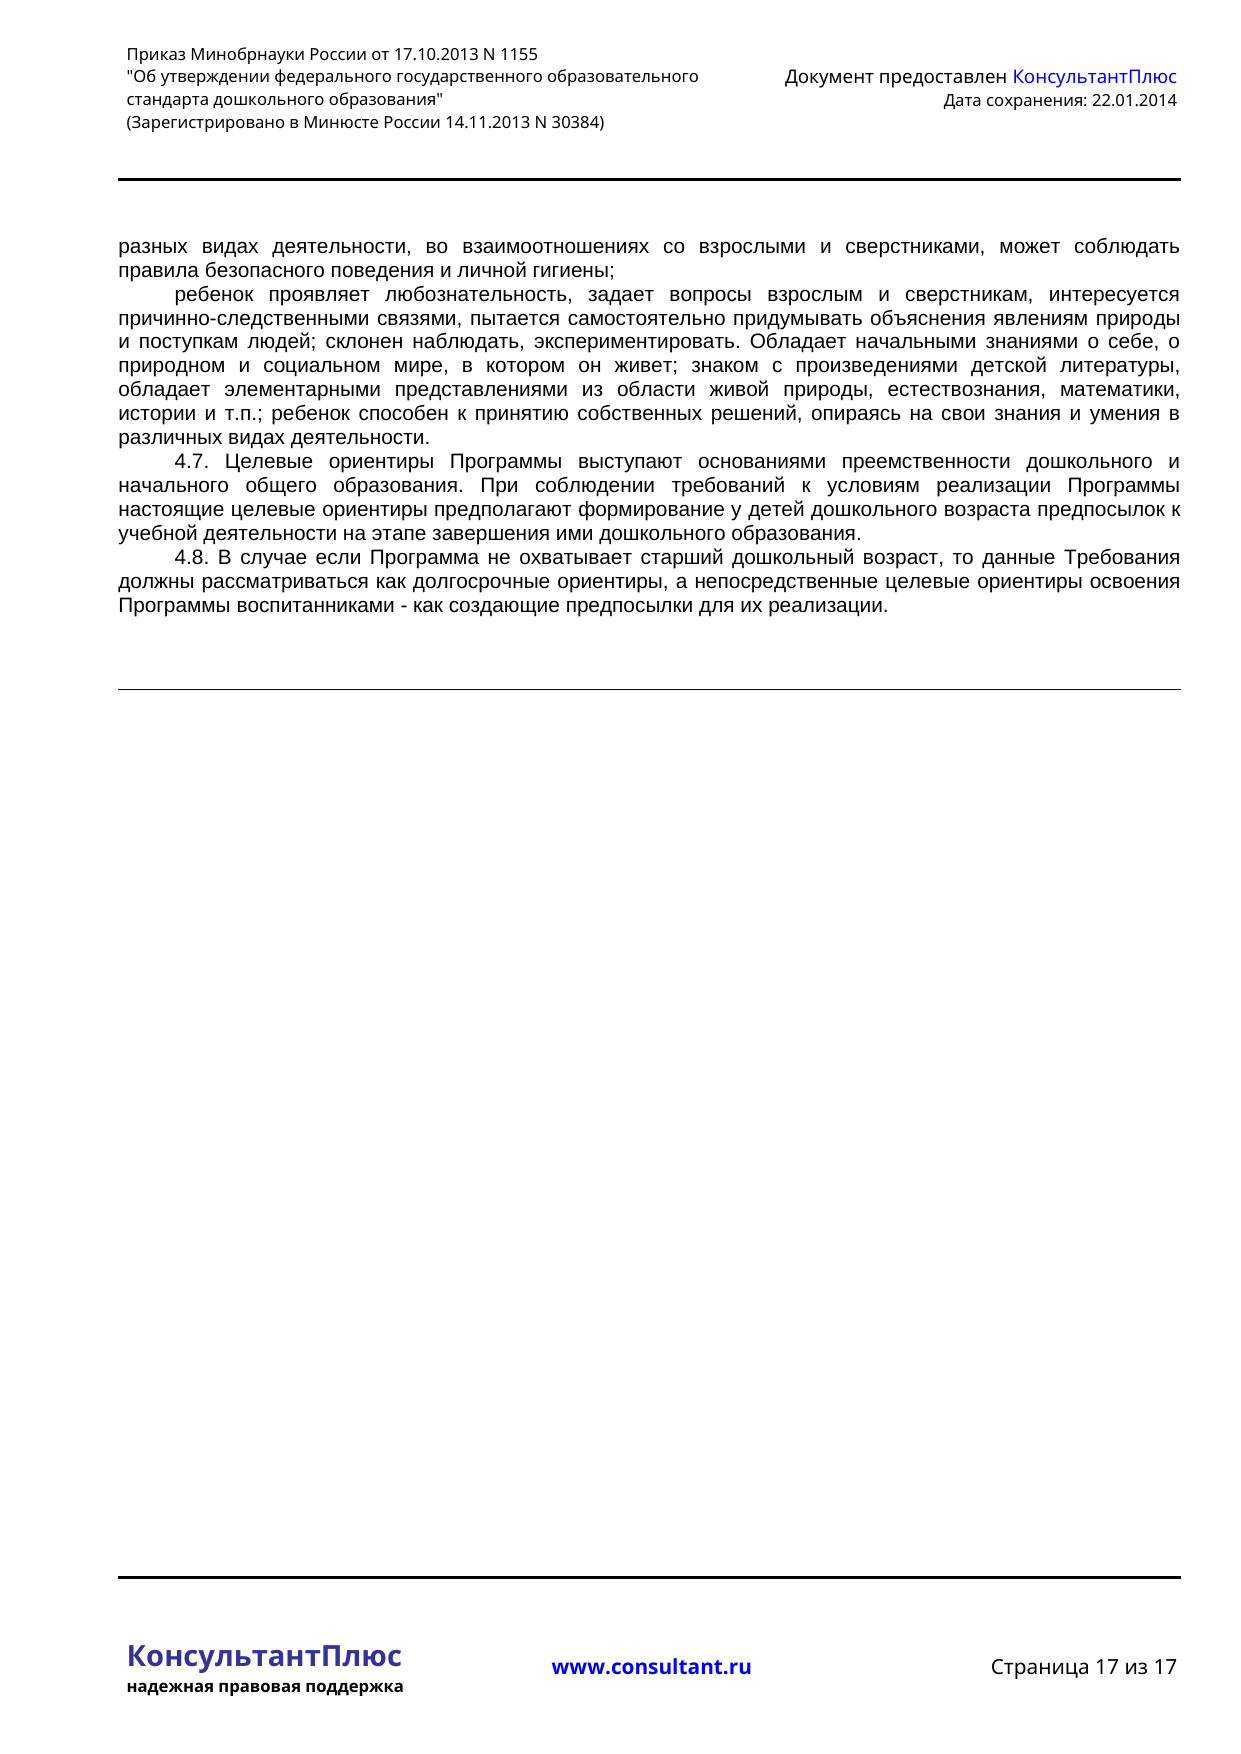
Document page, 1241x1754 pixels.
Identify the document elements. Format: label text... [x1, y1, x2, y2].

text ребенок проявляет любознательность, задает вопросы взрослым и сверстникам, интересуется причинно-следственными связями, пытается самостоятельно придумывать объяснения явлениям природы и поступкам людей; склонен наблюдать, экспериментировать. Обладает начальными знаниями о себе, о природном и социальном мире, в котором он живет; знаком с произведениями детской литературы, обладает элементарными представлениями из области живой природы, естествознания, математики, истории и т.п.; ребенок способен к принятию собственных решений, опираясь на свои знания и умения в различных видах деятельности. [118, 281, 1181, 449]
text 4.8. В случае если Программа не охватывает старший дошкольный возраст, то данные Требования должны рассматриваться как долгосрочные ориентиры, а непосредственные целевые ориентиры освоения Программы воспитанниками - как создающие предпосылки для их реализации. [118, 545, 1181, 617]
text 4.7. Целевые ориентиры Программы выступают основаниями преемственности дошкольного и начального общего образования. При соблюдении требований к условиям реализации Программы настоящие целевые ориентиры предполагают формирование у детей дошкольного возраста предпосылок к учебной деятельности на этапе завершения ими дошкольного образования. [118, 449, 1181, 545]
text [118, 233, 1181, 281]
